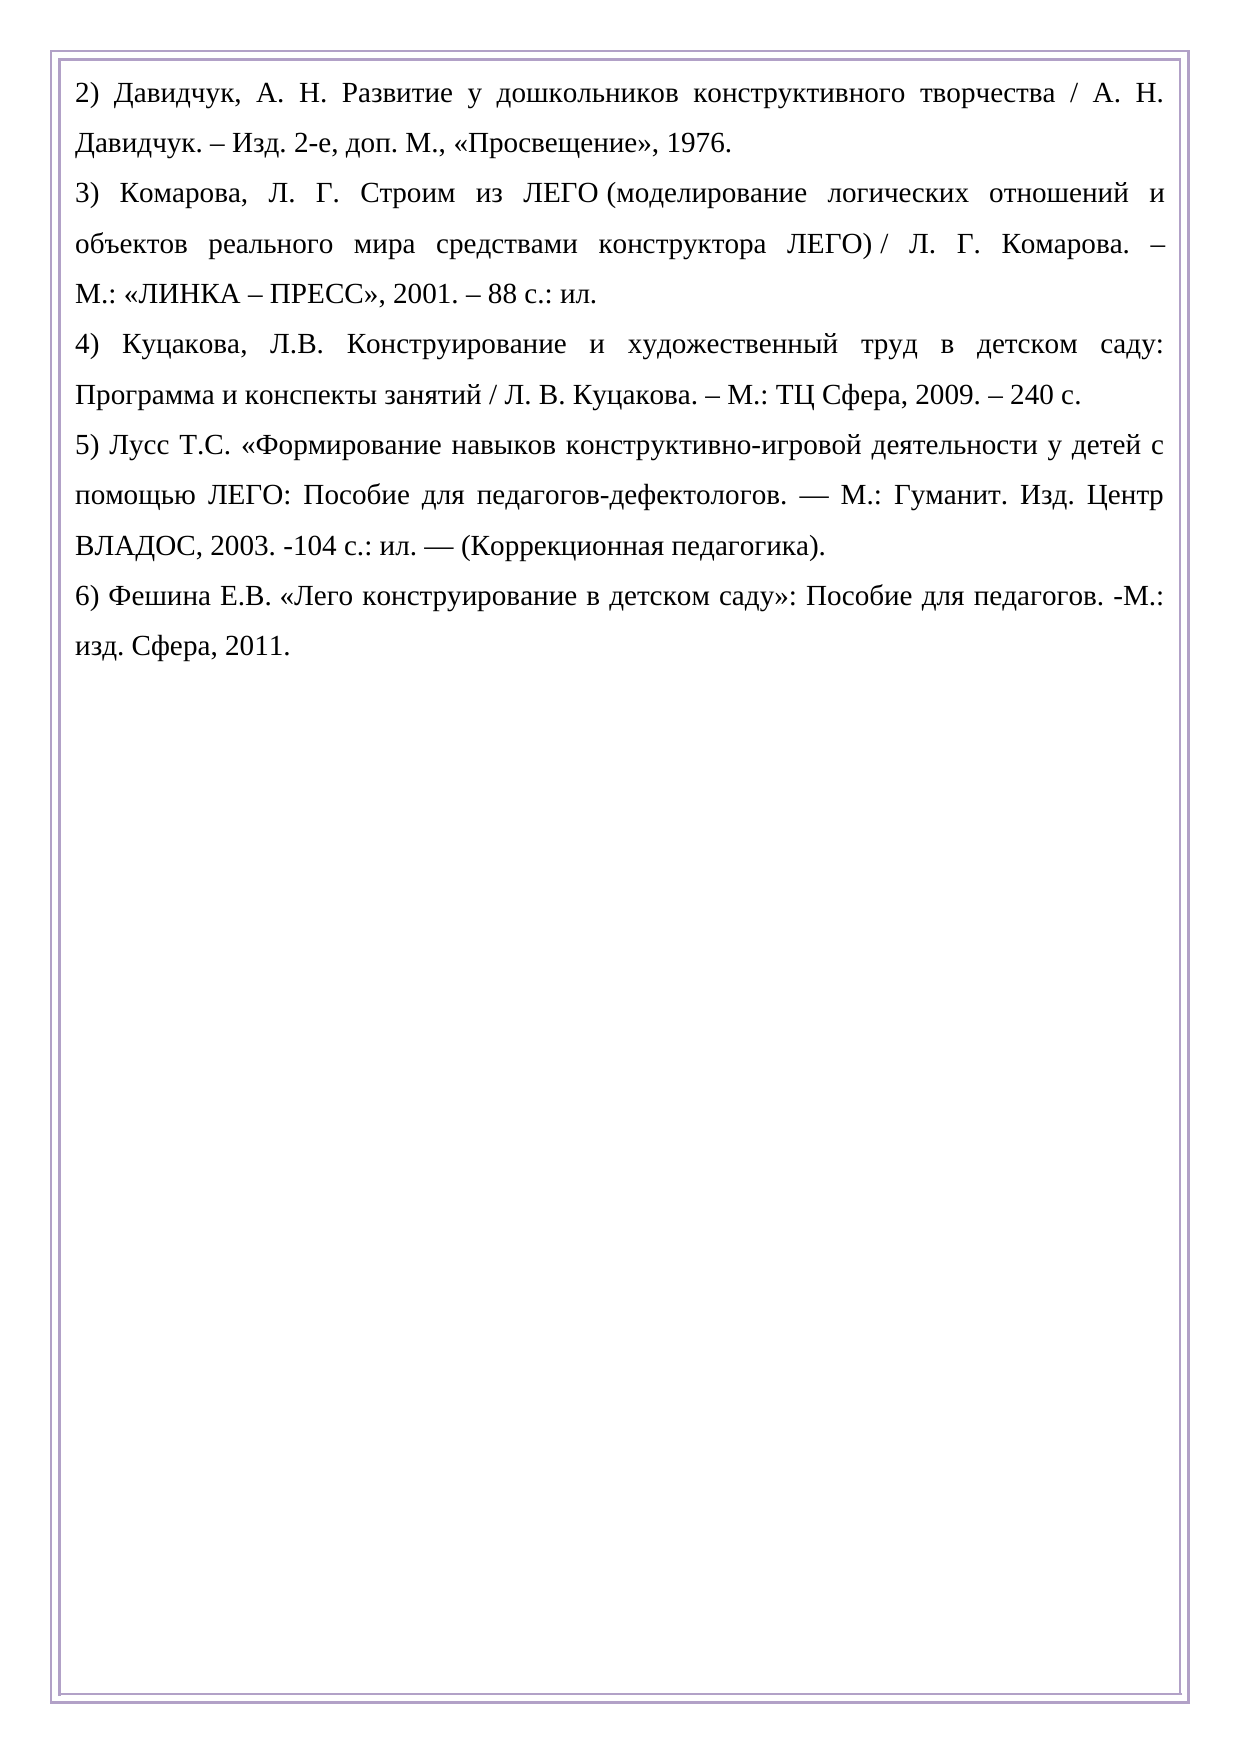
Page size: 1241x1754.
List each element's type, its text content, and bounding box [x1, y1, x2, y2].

text 5) Лусс Т.С. «Формирование навыков конструктивно-игровой деятельности у детей с помощью ЛЕГО: Пособие для педагогов-дефектологов. — М.: Гуманит. Изд. Центр ВЛАДОС, 2003. -104 с.: ил. — (Коррекционная педагогика). [75, 427, 1165, 561]
text 6) Фешина Е.В. «Лего конструирование в детском саду»: Пособие для педагогов. -М.: изд. Сфера, 2011. [75, 578, 1165, 662]
text 2) Давидчук, А. Н. Развитие у дошкольников конструктивного творчества / А. Н. Давидчук. – Изд. 2-е, доп. М., «Просвещение», 1976. [75, 75, 1165, 159]
text 3) Комарова, Л. Г. Строим из ЛЕГО (моделирование логических отношений и объектов реального мира средствами конструктора ЛЕГО) / Л. Г. Комарова. – М.: «ЛИНКА – ПРЕСС», 2001. – 88 с.: ил. [75, 176, 1165, 310]
text 4) Куцакова, Л.В. Конструирование и художественный труд в детском саду: Программа и конспекты занятий / Л. В. Куцакова. – М.: ТЦ Сфера, 2009. – 240 с. [75, 327, 1165, 410]
